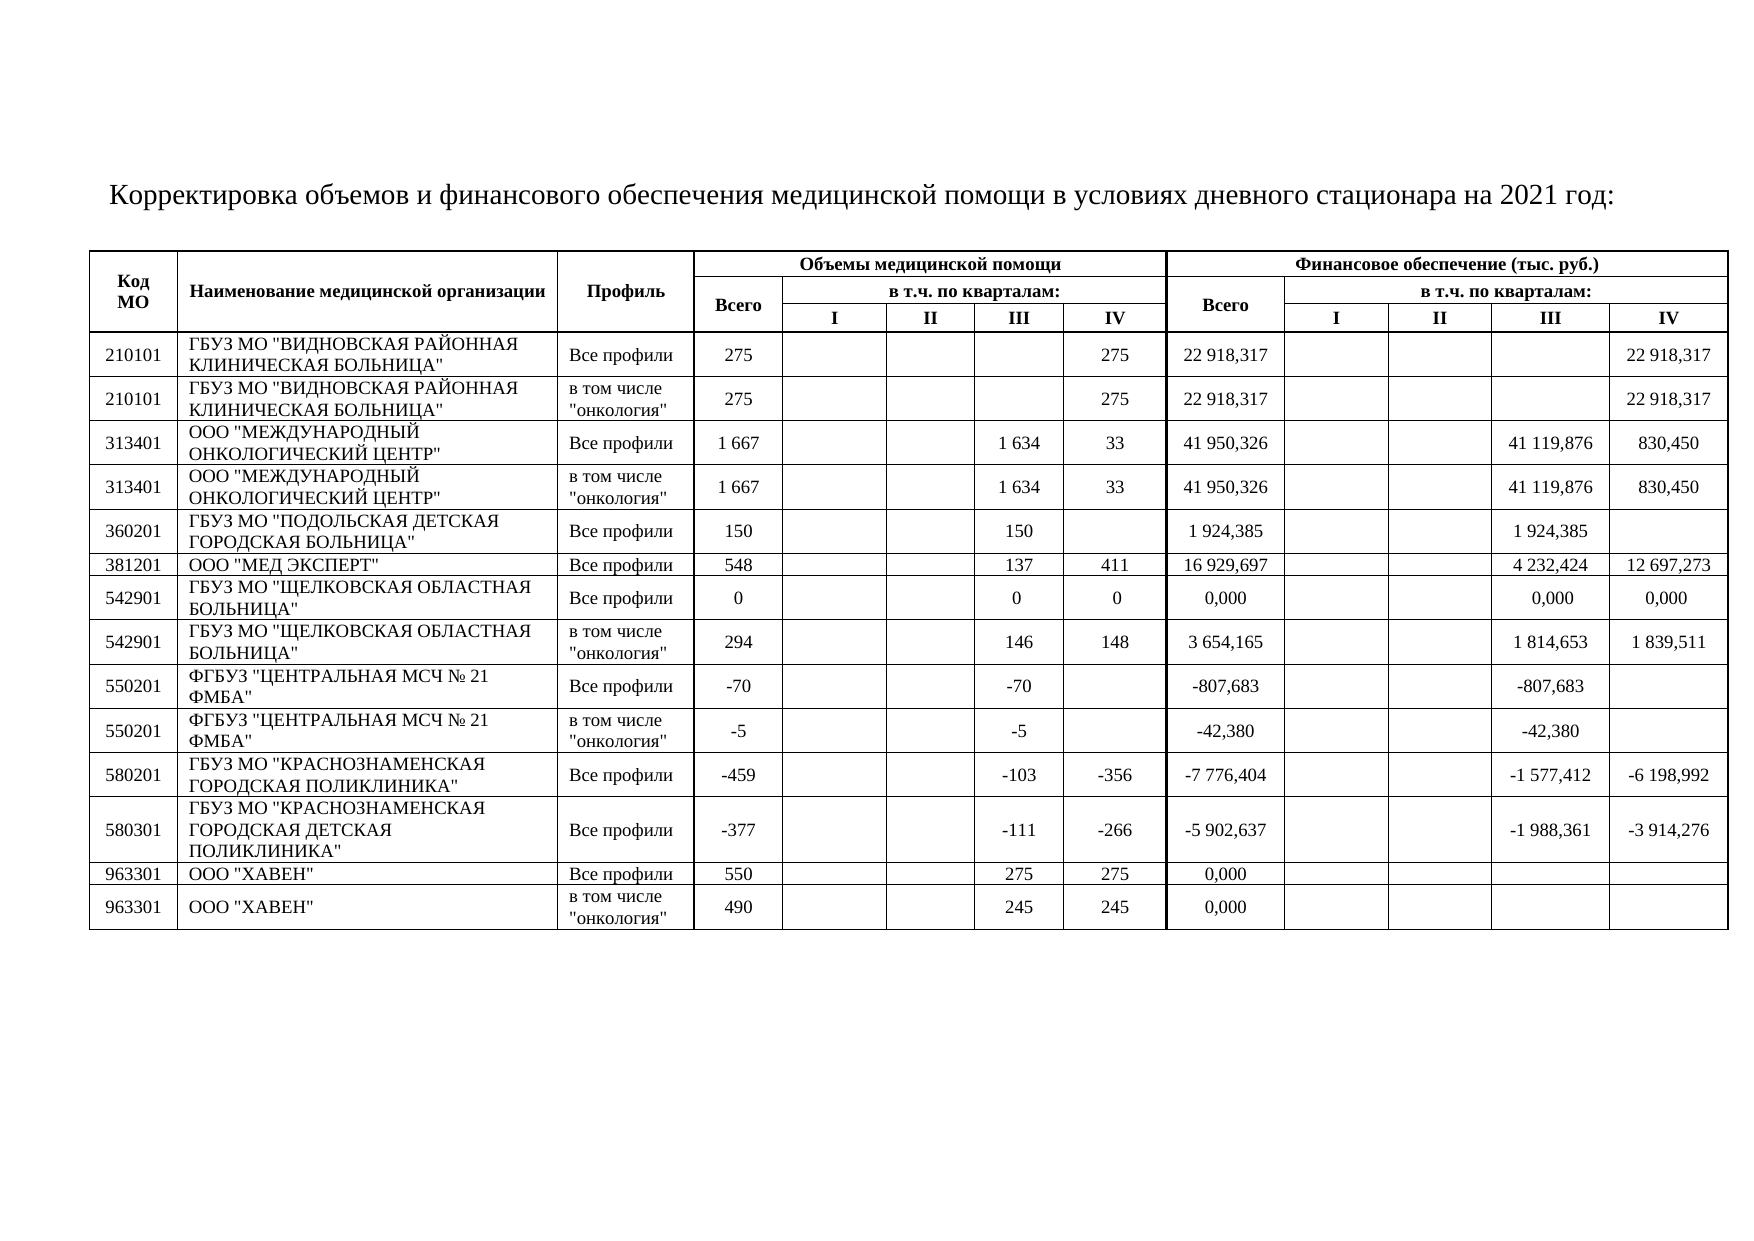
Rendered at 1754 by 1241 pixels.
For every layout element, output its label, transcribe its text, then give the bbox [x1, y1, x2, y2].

table_cell [1389, 620, 1491, 663]
table_cell [783, 709, 886, 752]
table_cell 294 [695, 620, 782, 663]
table_cell Всего [1168, 277, 1284, 331]
table_cell 1 839,511 [1610, 620, 1727, 663]
table_cell 245 [1064, 885, 1165, 928]
table_cell ГБУЗ МО "КРАСНОЗНАМЕНСКАЯ ГОРОДСКАЯ ДЕТСКАЯ ПОЛИКЛИНИКА" [178, 797, 557, 862]
table_cell -103 [975, 753, 1063, 796]
table_cell 411 [1064, 554, 1165, 575]
table_cell [1610, 510, 1727, 553]
table_cell IV [1610, 304, 1727, 331]
table_cell Все профили [558, 421, 693, 464]
table_cell Все профили [558, 510, 693, 553]
table_header Объемы медицинской помощи [695, 252, 1165, 276]
table_cell [1285, 554, 1388, 575]
table_cell Все профили [558, 576, 693, 619]
table_cell [783, 576, 886, 619]
table_cell 137 [975, 554, 1063, 575]
table_cell 381201 [90, 554, 177, 575]
table_cell [783, 554, 886, 575]
table_cell [1389, 465, 1491, 508]
table_cell 830,450 [1610, 421, 1727, 464]
table_cell [887, 510, 974, 553]
table_cell 830,450 [1610, 465, 1727, 508]
table_cell -807,683 [1168, 665, 1284, 708]
table_cell ООО "МЕЖДУНАРОДНЫЙ ОНКОЛОГИЧЕСКИЙ ЦЕНТР" [178, 421, 557, 464]
table_cell -1 988,361 [1492, 797, 1609, 862]
table_header Профиль [558, 252, 693, 331]
table_cell III [1492, 304, 1609, 331]
table_cell [975, 333, 1063, 376]
table_cell 33 [1064, 465, 1165, 508]
table_cell 542901 [90, 576, 177, 619]
table_cell [1492, 863, 1609, 884]
table_cell [1285, 863, 1388, 884]
table_cell [1389, 665, 1491, 708]
table_cell [783, 465, 886, 508]
table_cell 22 918,317 [1610, 377, 1727, 420]
table_cell [783, 753, 886, 796]
table_header Наименование медицинской организации [178, 252, 557, 331]
table_cell [887, 333, 974, 376]
table_cell ГБУЗ МО "ВИДНОВСКАЯ РАЙОННАЯ КЛИНИЧЕСКАЯ БОЛЬНИЦА" [178, 333, 557, 376]
table_cell 313401 [90, 421, 177, 464]
table_cell 360201 [90, 510, 177, 553]
table_cell 150 [975, 510, 1063, 553]
table_cell [887, 665, 974, 708]
table_cell 3 654,165 [1168, 620, 1284, 663]
table_cell ООО "МЕЖДУНАРОДНЫЙ ОНКОЛОГИЧЕСКИЙ ЦЕНТР" [178, 465, 557, 508]
table_cell 963301 [90, 885, 177, 928]
table_cell 550201 [90, 709, 177, 752]
table_cell ГБУЗ МО "ЩЕЛКОВСКАЯ ОБЛАСТНАЯ БОЛЬНИЦА" [178, 620, 557, 663]
table_cell в том числе "онкология" [558, 709, 693, 752]
table_cell 490 [695, 885, 782, 928]
table_cell [783, 665, 886, 708]
table_cell 275 [975, 863, 1063, 884]
table_cell [1389, 863, 1491, 884]
table_cell -459 [695, 753, 782, 796]
table_cell в т.ч. по кварталам: [1285, 277, 1727, 303]
table_cell -3 914,276 [1610, 797, 1727, 862]
table_cell 0,000 [1492, 576, 1609, 619]
table_cell 146 [975, 620, 1063, 663]
table_cell II [1389, 304, 1491, 331]
table_cell [1492, 333, 1609, 376]
table_cell [1064, 510, 1165, 553]
table_cell Все профили [558, 863, 693, 884]
table_cell 580201 [90, 753, 177, 796]
table_cell 12 697,273 [1610, 554, 1727, 575]
table_cell [1389, 576, 1491, 619]
table_cell [1064, 665, 1165, 708]
table_cell 550201 [90, 665, 177, 708]
table_cell 1 924,385 [1168, 510, 1284, 553]
table_cell [1064, 709, 1165, 752]
table_cell 148 [1064, 620, 1165, 663]
table_cell 580301 [90, 797, 177, 862]
table_cell ФГБУЗ "ЦЕНТРАЛЬНАЯ МСЧ № 21 ФМБА" [178, 665, 557, 708]
table_cell [887, 885, 974, 928]
table_cell 41 119,876 [1492, 465, 1609, 508]
table_cell [887, 465, 974, 508]
table_cell 548 [695, 554, 782, 575]
table_header Код МО [90, 252, 177, 331]
table_cell 0 [1064, 576, 1165, 619]
table_cell [1610, 709, 1727, 752]
table_cell 313401 [90, 465, 177, 508]
table_cell II [887, 304, 974, 331]
table_cell IV [1064, 304, 1165, 331]
table_cell в том числе "онкология" [558, 885, 693, 928]
table_cell 1 634 [975, 421, 1063, 464]
table_cell [1610, 863, 1727, 884]
table_cell 41 950,326 [1168, 465, 1284, 508]
table_cell ООО "ХАВЕН" [178, 885, 557, 928]
table_cell -807,683 [1492, 665, 1609, 708]
table_cell [1389, 333, 1491, 376]
table_cell [1389, 797, 1491, 862]
table_cell -5 [695, 709, 782, 752]
table_cell в т.ч. по кварталам: [783, 277, 1165, 303]
table_cell [783, 510, 886, 553]
table_cell [1285, 797, 1388, 862]
table_cell [887, 377, 974, 420]
table_cell [1285, 620, 1388, 663]
table_cell [975, 377, 1063, 420]
table_cell 1 814,653 [1492, 620, 1609, 663]
table_cell [1492, 377, 1609, 420]
table_cell [1389, 885, 1491, 928]
table_cell [887, 421, 974, 464]
table_cell [887, 797, 974, 862]
table_cell 1 667 [695, 421, 782, 464]
table_cell Всего [695, 277, 782, 331]
table_cell -42,380 [1168, 709, 1284, 752]
table_cell 275 [695, 333, 782, 376]
table_cell [1285, 885, 1388, 928]
table_cell -111 [975, 797, 1063, 862]
table_cell 550 [695, 863, 782, 884]
table_cell 1 924,385 [1492, 510, 1609, 553]
table_cell 4 232,424 [1492, 554, 1609, 575]
table_cell 22 918,317 [1168, 377, 1284, 420]
table_cell [1610, 665, 1727, 708]
table_cell [783, 885, 886, 928]
table_cell I [1285, 304, 1388, 331]
table_cell 542901 [90, 620, 177, 663]
table_cell Все профили [558, 333, 693, 376]
table_cell [887, 709, 974, 752]
table_cell ООО "ХАВЕН" [178, 863, 557, 884]
table_cell -266 [1064, 797, 1165, 862]
table_cell [1389, 377, 1491, 420]
table_cell [887, 554, 974, 575]
table_cell -7 776,404 [1168, 753, 1284, 796]
table_cell [1285, 510, 1388, 553]
table_cell 275 [1064, 863, 1165, 884]
table_cell 1 667 [695, 465, 782, 508]
table_cell 275 [1064, 377, 1165, 420]
text Корректировка объемов и финансового обеспечения медицинской помощи в условиях дневного стационара на 2021 год: [89, 177, 1636, 211]
table_cell [1285, 709, 1388, 752]
table_cell Все профили [558, 753, 693, 796]
table_cell -377 [695, 797, 782, 862]
table_cell Все профили [558, 797, 693, 862]
table_cell [1610, 885, 1727, 928]
table_cell в том числе "онкология" [558, 620, 693, 663]
table_cell [1492, 885, 1609, 928]
table_cell [1389, 421, 1491, 464]
table_cell 210101 [90, 333, 177, 376]
table_cell [1389, 709, 1491, 752]
table_cell 0,000 [1168, 885, 1284, 928]
table_cell [1285, 377, 1388, 420]
table_cell 22 918,317 [1610, 333, 1727, 376]
table_cell [1285, 576, 1388, 619]
table_cell [783, 620, 886, 663]
table_cell Все профили [558, 554, 693, 575]
table_cell [1389, 510, 1491, 553]
table_cell ГБУЗ МО "ВИДНОВСКАЯ РАЙОННАЯ КЛИНИЧЕСКАЯ БОЛЬНИЦА" [178, 377, 557, 420]
table_cell Все профили [558, 665, 693, 708]
table_cell [783, 797, 886, 862]
table_cell -6 198,992 [1610, 753, 1727, 796]
table_cell 0,000 [1168, 863, 1284, 884]
table_cell [1389, 753, 1491, 796]
table_cell -42,380 [1492, 709, 1609, 752]
table_cell ООО "МЕД ЭКСПЕРТ" [178, 554, 557, 575]
table_cell 150 [695, 510, 782, 553]
table_cell [1285, 421, 1388, 464]
table_cell [783, 421, 886, 464]
table_cell 33 [1064, 421, 1165, 464]
table_cell 41 119,876 [1492, 421, 1609, 464]
table_cell -356 [1064, 753, 1165, 796]
table_header Финансовое обеспечение (тыс. руб.) [1168, 252, 1727, 276]
table_cell -70 [695, 665, 782, 708]
table_cell 41 950,326 [1168, 421, 1284, 464]
table_cell 16 929,697 [1168, 554, 1284, 575]
table_cell 0 [975, 576, 1063, 619]
table_cell ФГБУЗ "ЦЕНТРАЛЬНАЯ МСЧ № 21 ФМБА" [178, 709, 557, 752]
table_cell [887, 620, 974, 663]
table_cell 963301 [90, 863, 177, 884]
table_cell III [975, 304, 1063, 331]
table_cell -5 [975, 709, 1063, 752]
table_cell 245 [975, 885, 1063, 928]
table_cell [887, 753, 974, 796]
table_cell 0,000 [1610, 576, 1727, 619]
table_cell -5 902,637 [1168, 797, 1284, 862]
table_cell [783, 333, 886, 376]
table_cell ГБУЗ МО "ЩЕЛКОВСКАЯ ОБЛАСТНАЯ БОЛЬНИЦА" [178, 576, 557, 619]
table_cell [1285, 333, 1388, 376]
table_cell ГБУЗ МО "ПОДОЛЬСКАЯ ДЕТСКАЯ ГОРОДСКАЯ БОЛЬНИЦА" [178, 510, 557, 553]
table_cell 275 [695, 377, 782, 420]
table_cell -1 577,412 [1492, 753, 1609, 796]
table_cell [887, 863, 974, 884]
table_cell 210101 [90, 377, 177, 420]
table_cell в том числе "онкология" [558, 465, 693, 508]
table_cell [887, 576, 974, 619]
table_cell ГБУЗ МО "КРАСНОЗНАМЕНСКАЯ ГОРОДСКАЯ ПОЛИКЛИНИКА" [178, 753, 557, 796]
table_cell 0,000 [1168, 576, 1284, 619]
table_cell [783, 863, 886, 884]
table_cell I [783, 304, 886, 331]
table_cell [1285, 465, 1388, 508]
table_cell [1285, 753, 1388, 796]
table_cell 275 [1064, 333, 1165, 376]
table_cell 1 634 [975, 465, 1063, 508]
table_cell 22 918,317 [1168, 333, 1284, 376]
table_cell [783, 377, 886, 420]
table_cell -70 [975, 665, 1063, 708]
table_cell в том числе "онкология" [558, 377, 693, 420]
table_cell [1285, 665, 1388, 708]
table_cell [1389, 554, 1491, 575]
table_cell 0 [695, 576, 782, 619]
